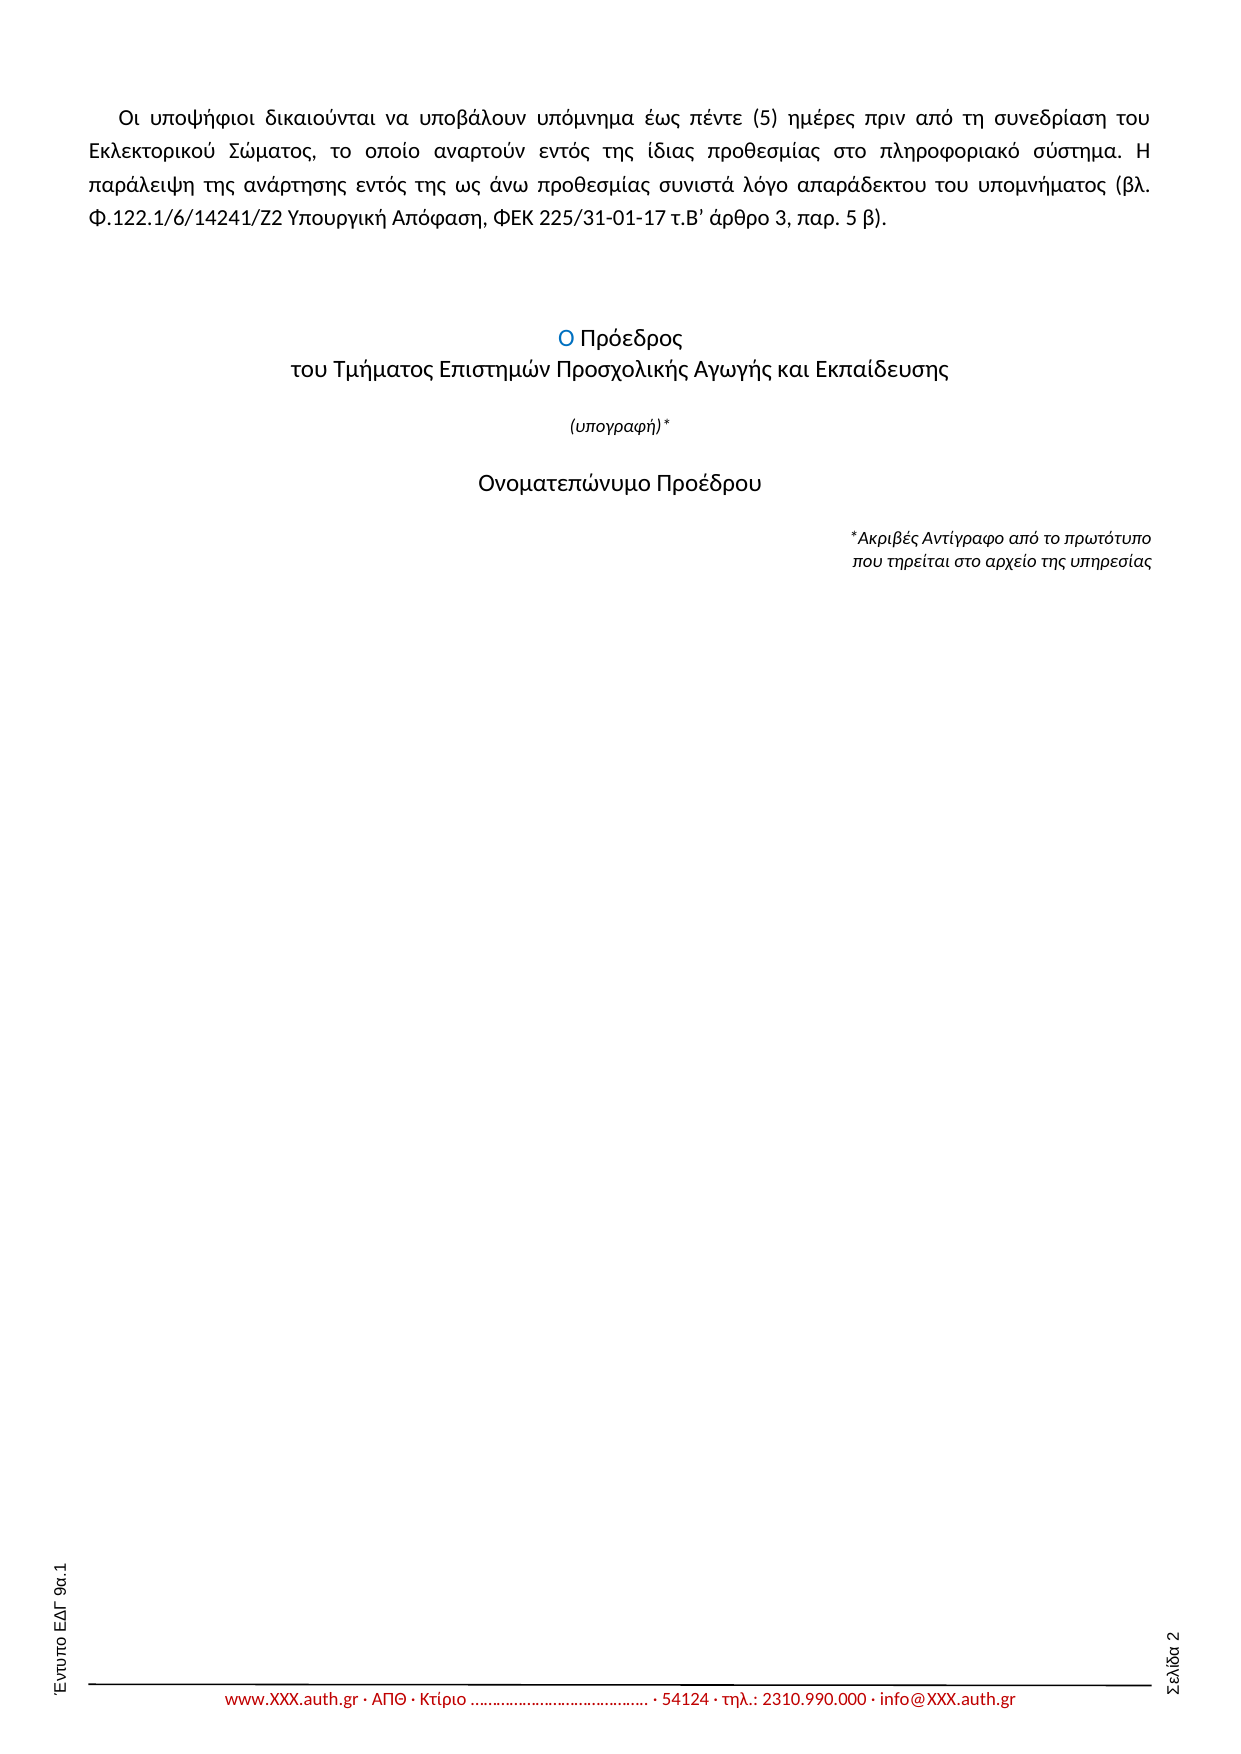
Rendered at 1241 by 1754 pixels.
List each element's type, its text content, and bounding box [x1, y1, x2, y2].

text (υπογραφή)* [89, 414, 1152, 437]
text Ονοματεπώνυμο Προέδρου [89, 468, 1152, 498]
text Ο Πρόεδρος [89, 323, 1152, 353]
text του Τμήματος Επιστημών Προσχολικής Αγωγής και Εκπαίδευσης [89, 353, 1152, 384]
text Οι υποψήφιοι δικαιούνται να υποβάλουν υπόμνημα έως πέντε (5) ημέρες πριν από τη συνεδρίαση του Εκλεκτορικού Σώματος, το οποίο αναρτούν εντός της ίδιας προθεσμίας στο πληροφοριακό σύστημα. Η παράλειψη της ανάρτησης εντός της ως άνω προθεσμίας συνιστά λόγο απαράδεκτου του υπομνήματος (βλ. Φ.122.1/6/14241/Ζ2 Υπουργική Απόφαση, ΦΕΚ 225/31-01-17 τ.Β’ άρθρο 3, παρ. 5 β). [89, 103, 1152, 231]
text που τηρείται στο αρχείο της υπηρεσίας [89, 549, 1152, 572]
text *Ακριβές Αντίγραφο από το πρωτότυπο [89, 526, 1152, 549]
